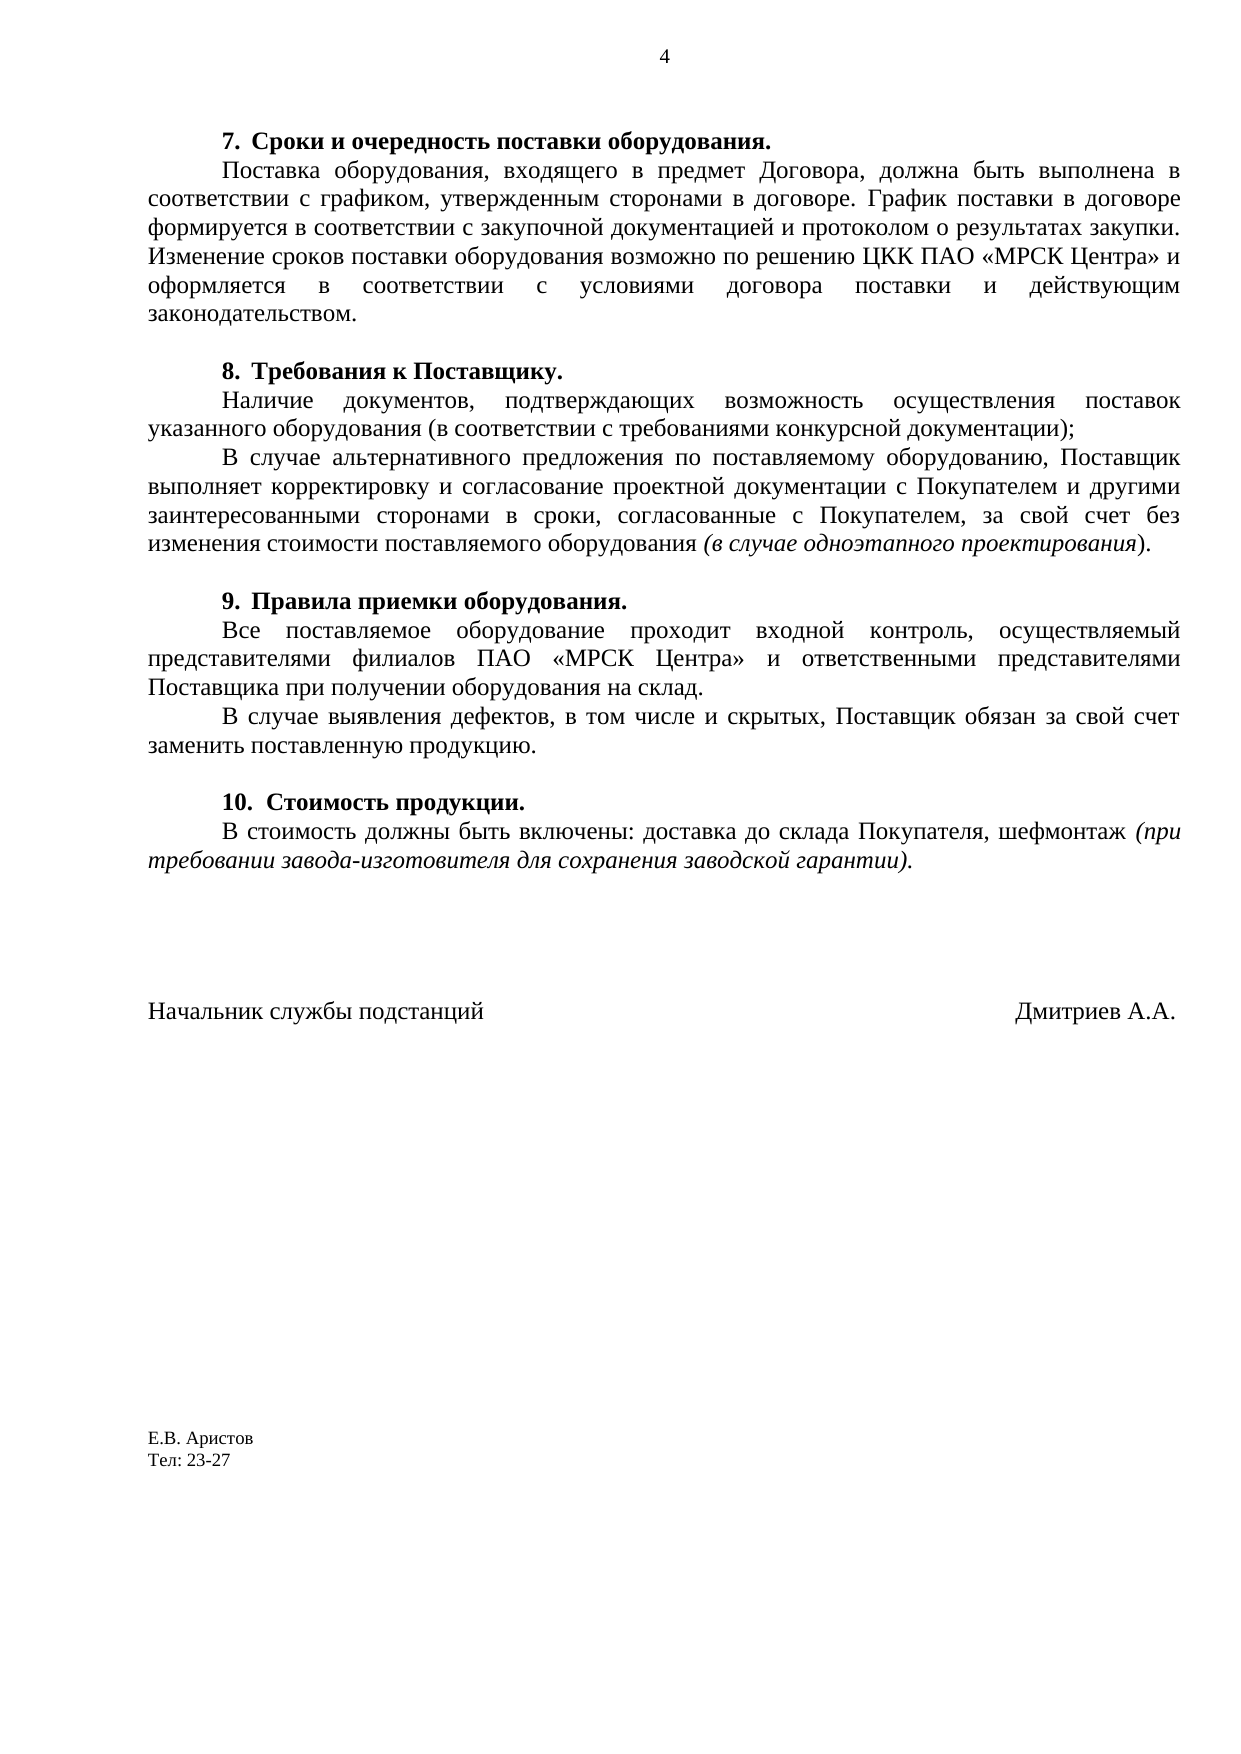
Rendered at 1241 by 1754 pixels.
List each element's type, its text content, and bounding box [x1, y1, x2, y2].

text Начальник службы подстанций Дмитриев А.А. [148, 996, 1181, 1025]
list Стоимость продукции. [148, 787, 1181, 816]
text Наличие документов, подтверждающих возможность осуществления поставок указанного оборудования (в соответствии с требованиями конкурсной документации); [148, 385, 1181, 442]
list Сроки и очередность поставки оборудования. [148, 126, 1181, 155]
text В случае альтернативного предложения по поставляемому оборудованию, Поставщик выполняет корректировку и согласование проектной документации с Покупателем и другими заинтересованными сторонами в сроки, согласованные с Покупателем, за свой счет без изменения стоимости поставляемого оборудования (в случае одноэтапного проектирования). [148, 442, 1181, 557]
text Поставка оборудования, входящего в предмет Договора, должна быть выполнена в соответствии с графиком, утвержденным сторонами в договоре. График поставки в договоре формируется в соответствии с закупочной документацией и протоколом о результатах закупки. Изменение сроков поставки оборудования возможно по решению ЦКК ПАО «МРСК Центра» и оформляется в соответствии с условиями договора поставки и действующим законодательством. [148, 155, 1181, 212]
text Е.В. Аристов [148, 1427, 1181, 1449]
text Тел: 23-27 [148, 1449, 1181, 1470]
text В случае выявления дефектов, в том числе и скрытых, Поставщик обязан за свой счет заменить поставленную продукцию. [148, 701, 1181, 758]
list Требования к Поставщику. [148, 356, 1181, 385]
text Все поставляемое оборудование проходит входной контроль, осуществляемый представителями филиалов ПАО «МРСК Центра» и ответственными представителями Поставщика при получении оборудования на склад. [148, 615, 1181, 701]
text В стоимость должны быть включены: доставка до склада Покупателя, шефмонтаж (при требовании завода-изготовителя для сохранения заводской гарантии). [148, 816, 1181, 873]
text Поставка оборудования, входящего в предмет Договора, должна быть выполнена в соответствии с графиком, утвержденным сторонами в договоре. График поставки в договоре формируется в соответствии с закупочной документацией и протоколом о результатах закупки. Изменение сроков поставки оборудования возможно по решению ЦКК ПАО «МРСК Центра» и оформляется в соответствии с условиями договора поставки и действующим законодательством. [148, 241, 1181, 327]
list Правила приемки оборудования. [148, 586, 1181, 615]
